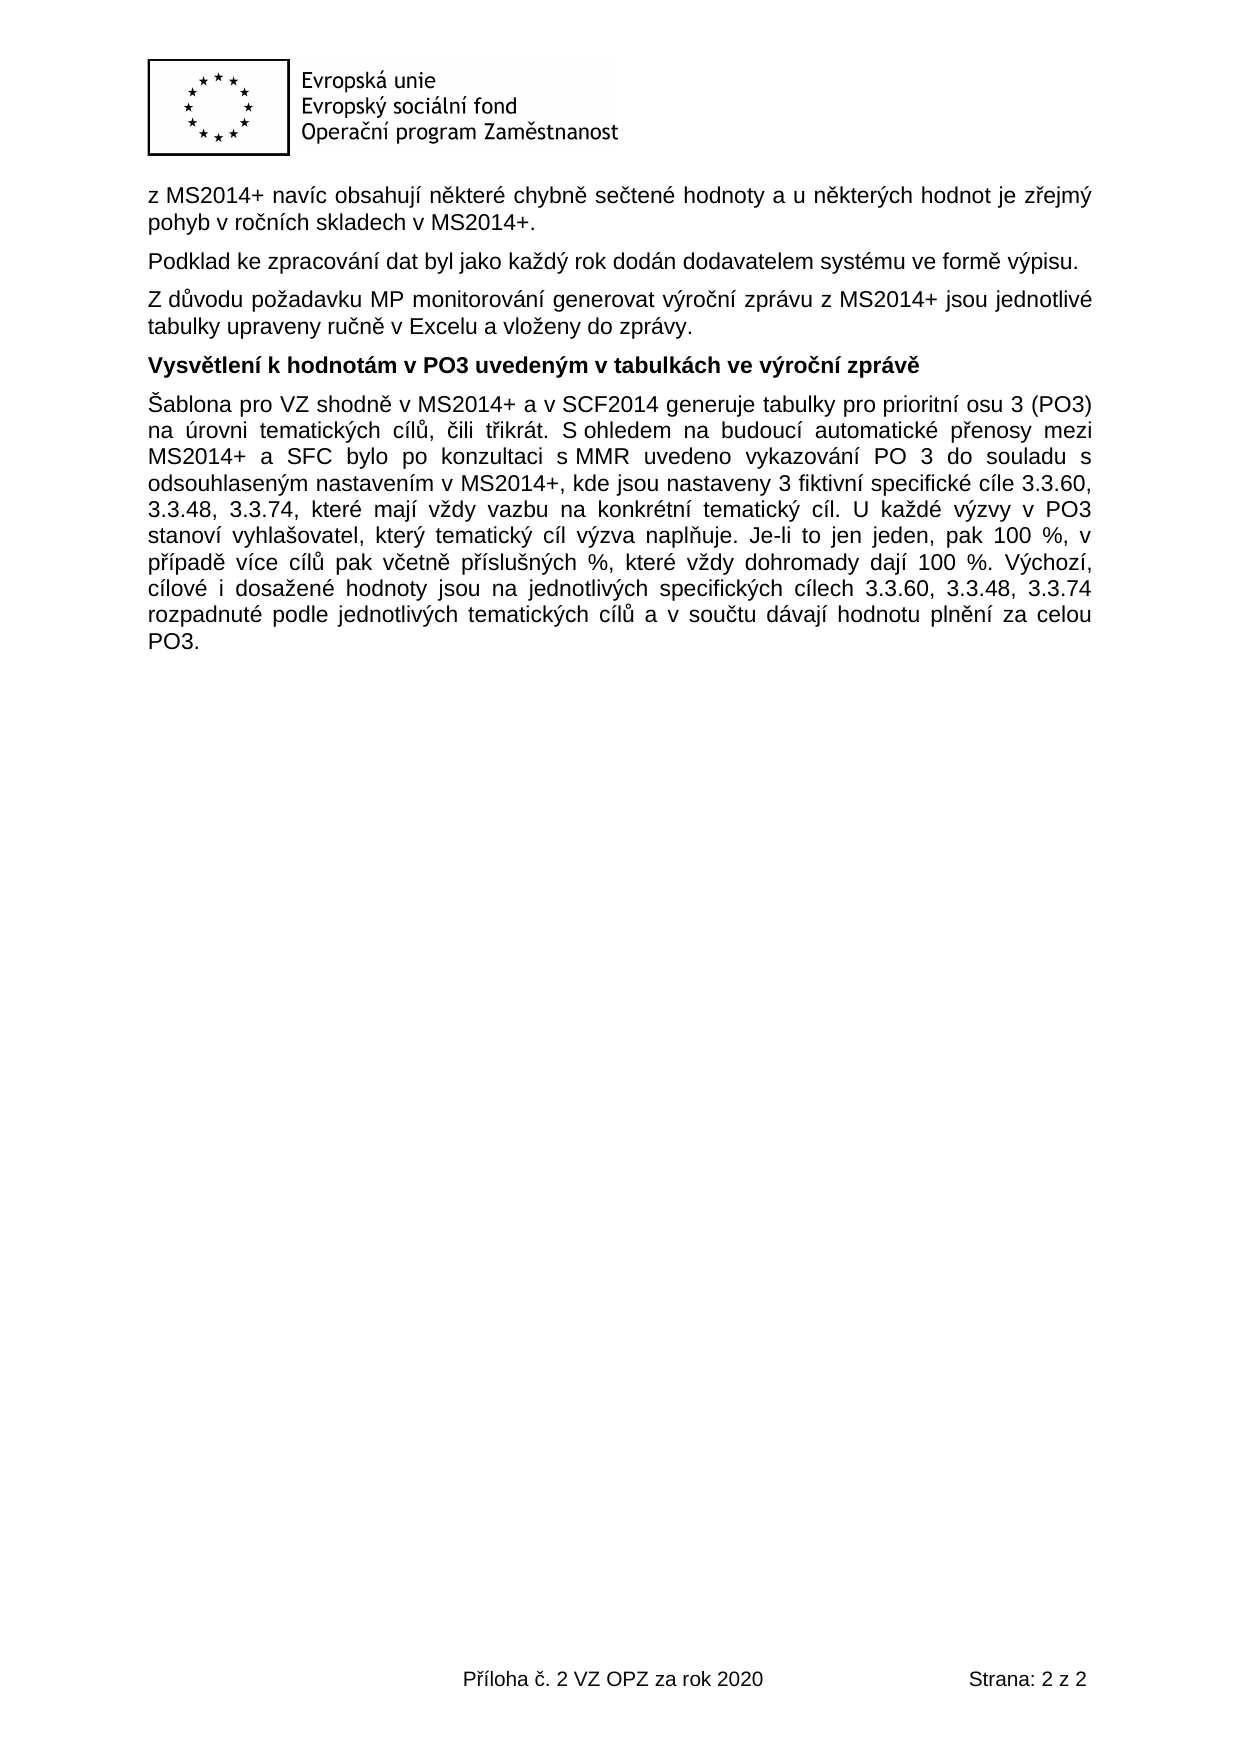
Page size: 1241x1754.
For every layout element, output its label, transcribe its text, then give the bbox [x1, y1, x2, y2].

text Z důvodu požadavku MP monitorování generovat výroční zprávu z MS2014+ jsou jednotlivé tabulky upraveny ručně v Excelu a vloženy do zprávy. [148, 286, 1092, 339]
text Vysvětlení k hodnotám v PO3 uvedeným v tabulkách ve výroční zprávě [148, 352, 1092, 378]
text Podklad ke zpracování dat byl jako každý rok dodán dodavatelem systému ve formě výpisu. [148, 248, 1092, 274]
picture [147, 59, 618, 156]
text Šablona pro VZ shodně v MS2014+ a v SCF2014 generuje tabulky pro prioritní osu 3 (PO3) na úrovni tematických cílů, čili třikrát. S ohledem na budoucí automatické přenosy mezi MS2014+ a SFC bylo po konzultaci s MMR uvedeno vykazování PO 3 do souladu s odsouhlaseným nastavením v MS2014+, kde jsou nastaveny 3 fiktivní specifické cíle 3.3.60, 3.3.48, 3.3.74, které mají vždy vazbu na konkrétní tematický cíl. U každé výzvy v PO3 stanoví vyhlašovatel, který tematický cíl výzva naplňuje. Je-li to jen jeden, pak 100 %, v případě více cílů pak včetně příslušných %, které vždy dohromady dají 100 %. Výchozí, cílové i dosažené hodnoty jsou na jednotlivých specifických cílech 3.3.60, 3.3.48, 3.3.74 rozpadnuté podle jednotlivých tematických cílů a v součtu dávají hodnotu plnění za celou PO3. [148, 391, 1092, 654]
